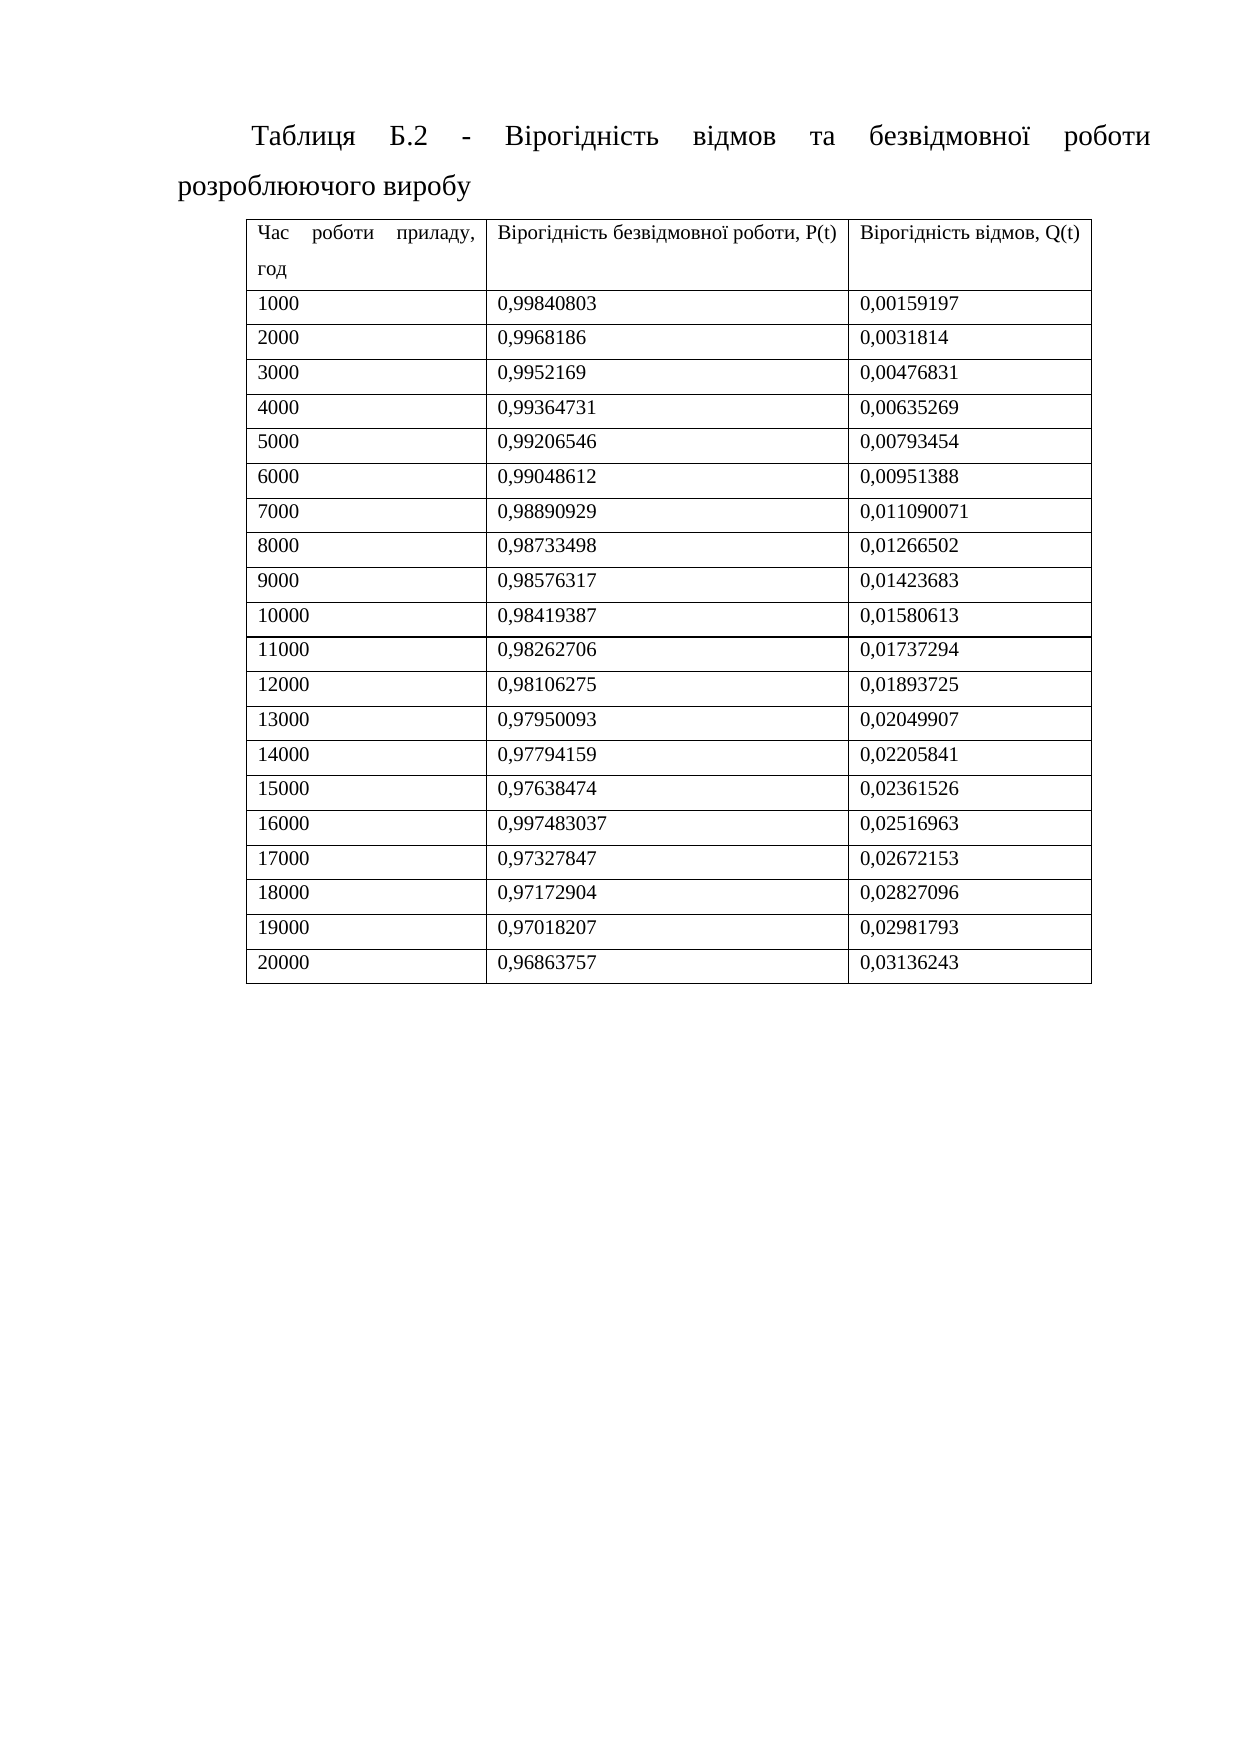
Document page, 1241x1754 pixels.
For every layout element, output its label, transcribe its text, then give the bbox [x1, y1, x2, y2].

table_cell 0,98733498 [487, 533, 848, 567]
table_cell 0,97172904 [487, 880, 848, 914]
table_cell 15000 [247, 776, 486, 810]
table_cell 0,99840803 [487, 291, 848, 324]
table_cell 5000 [247, 429, 486, 463]
table_cell 0,02361526 [849, 776, 1091, 810]
table_cell 14000 [247, 741, 486, 775]
table_cell 20000 [247, 950, 486, 983]
table_cell 8000 [247, 533, 486, 567]
table_cell 0,02827096 [849, 880, 1091, 914]
table_cell 17000 [247, 846, 486, 879]
table_cell 0,96863757 [487, 950, 848, 983]
table_cell 10000 [247, 603, 486, 636]
table_cell 0,97327847 [487, 846, 848, 879]
table_cell 0,02981793 [849, 915, 1091, 948]
table_cell 0,98106275 [487, 672, 848, 706]
table_cell 0,97794159 [487, 741, 848, 775]
table_cell 13000 [247, 707, 486, 740]
table_cell 11000 [247, 638, 486, 671]
table_cell 9000 [247, 568, 486, 602]
table_cell 0,9952169 [487, 360, 848, 393]
text Таблиця Б.2 - Вірогідність відмов та безвідмовної роботи розроблюючого виробу [177, 118, 1152, 202]
table_cell 0,9968186 [487, 325, 848, 359]
table_cell 0,01423683 [849, 568, 1091, 602]
table_cell 0,997483037 [487, 811, 848, 844]
table_header Вірогідність відмов, Q(t) [849, 220, 1091, 289]
table_cell 7000 [247, 499, 486, 532]
table_cell 1000 [247, 291, 486, 324]
table_cell 0,02516963 [849, 811, 1091, 844]
table_header Вірогідність безвідмовної роботи, Р(t) [487, 220, 848, 289]
table_cell 0,98262706 [487, 638, 848, 671]
table_cell 0,01580613 [849, 603, 1091, 636]
table_cell 0,01737294 [849, 638, 1091, 671]
table_cell 0,02672153 [849, 846, 1091, 879]
table_cell 0,98890929 [487, 499, 848, 532]
table_cell 0,99048612 [487, 464, 848, 498]
table_cell 0,00951388 [849, 464, 1091, 498]
table_cell 0,00476831 [849, 360, 1091, 393]
table_cell 0,00635269 [849, 395, 1091, 428]
table_cell 6000 [247, 464, 486, 498]
table_cell 3000 [247, 360, 486, 393]
table_cell 0,00159197 [849, 291, 1091, 324]
table_cell 16000 [247, 811, 486, 844]
table_cell 0,99206546 [487, 429, 848, 463]
table_cell 0,97950093 [487, 707, 848, 740]
table_cell 18000 [247, 880, 486, 914]
table_cell 0,01893725 [849, 672, 1091, 706]
table_cell 0,98576317 [487, 568, 848, 602]
table_cell 0,03136243 [849, 950, 1091, 983]
table_cell 0,98419387 [487, 603, 848, 636]
table_header Час роботи приладу, год [247, 220, 486, 289]
table_cell 4000 [247, 395, 486, 428]
table_cell 0,97018207 [487, 915, 848, 948]
table_cell 0,02049907 [849, 707, 1091, 740]
table_cell 12000 [247, 672, 486, 706]
table_cell 2000 [247, 325, 486, 359]
table_cell 0,02205841 [849, 741, 1091, 775]
table_cell 0,97638474 [487, 776, 848, 810]
table_cell 0,0031814 [849, 325, 1091, 359]
table_cell 0,01266502 [849, 533, 1091, 567]
table_cell 0,00793454 [849, 429, 1091, 463]
table_cell 19000 [247, 915, 486, 948]
table_cell 0,99364731 [487, 395, 848, 428]
table_cell 0,011090071 [849, 499, 1091, 532]
